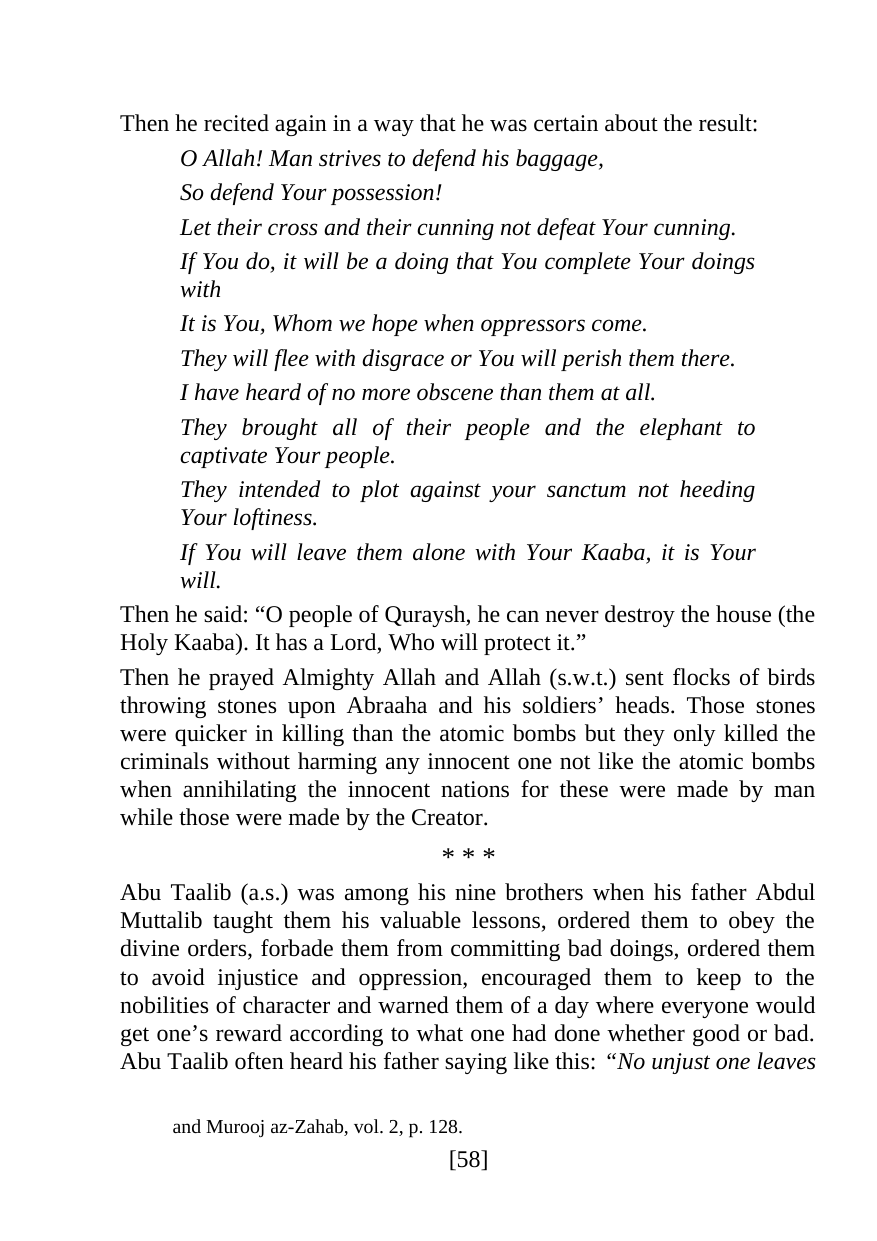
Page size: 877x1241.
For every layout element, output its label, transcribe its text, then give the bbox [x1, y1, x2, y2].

text They will flee with disgrace or You will perish them there. [180, 344, 757, 372]
text They brought all of their people and the elephant to captivate Your people. [180, 412, 757, 469]
text It is You, Whom we hope when oppressors come. [180, 309, 757, 337]
text * * * [120, 844, 817, 872]
text Then he recited again in a way that he was certain about the result: [120, 109, 817, 137]
text Let their cross and their cunning not defeat Your cunning. [180, 212, 757, 241]
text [120, 878, 817, 1075]
text O Allah! Man strives to defend his baggage, [180, 144, 757, 172]
text If You will leave them alone with Your Kaaba, it is Your will. [180, 537, 757, 594]
text Then he said: “O people of Quraysh, he can never destroy the house (the Holy Kaaba). It has a Lord, Who will protect it.” [120, 600, 817, 656]
text They intended to plot against your sanctum not heeding Your loftiness. [180, 475, 757, 531]
text So defend Your possession! [180, 178, 757, 206]
text I have heard of no more obscene than them at all. [180, 378, 757, 406]
text Then he prayed Almighty Allah and Allah (s.w.t.) sent flocks of birds throwing stones upon Abraaha and his soldiers’ heads. Those stones were quicker in killing than the atomic bombs but they only killed the criminals without harming any innocent one not like the atomic bombs when annihilating the innocent nations for these were made by man while those were made by the Creator. [120, 662, 817, 831]
text If You do, it will be a doing that You complete Your doings with [180, 247, 757, 303]
